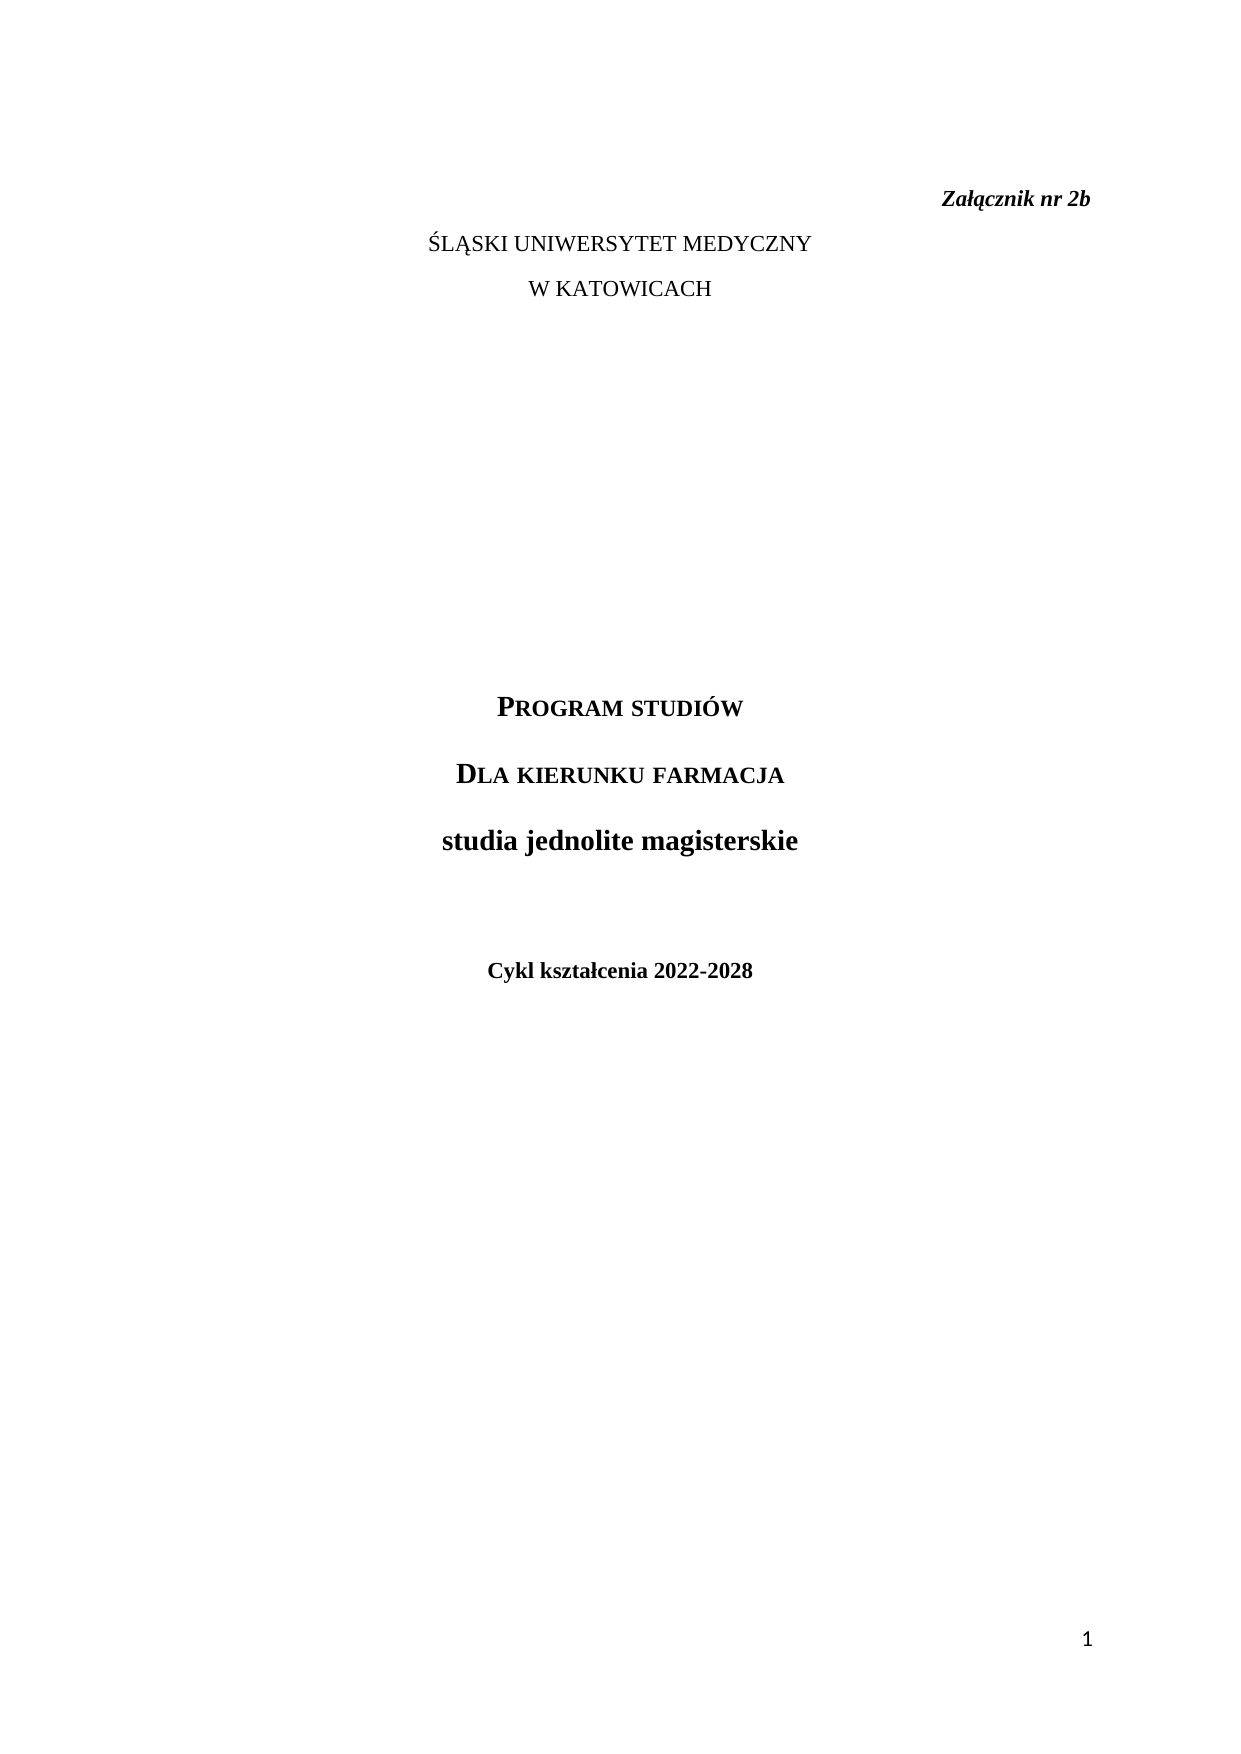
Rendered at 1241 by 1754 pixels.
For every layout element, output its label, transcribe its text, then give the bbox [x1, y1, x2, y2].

text Cykl kształcenia 2022-2028 [148, 957, 1093, 983]
text Dla kierunku farmacja [148, 756, 1093, 789]
text Program studiów [148, 689, 1093, 722]
text ŚLĄSKI UNIWERSYTET MEDYCZNY [148, 230, 1093, 256]
text Załącznik nr 2b [148, 185, 1093, 211]
text studia jednolite magisterskie [148, 823, 1093, 856]
text W KATOWICACH [148, 275, 1093, 301]
